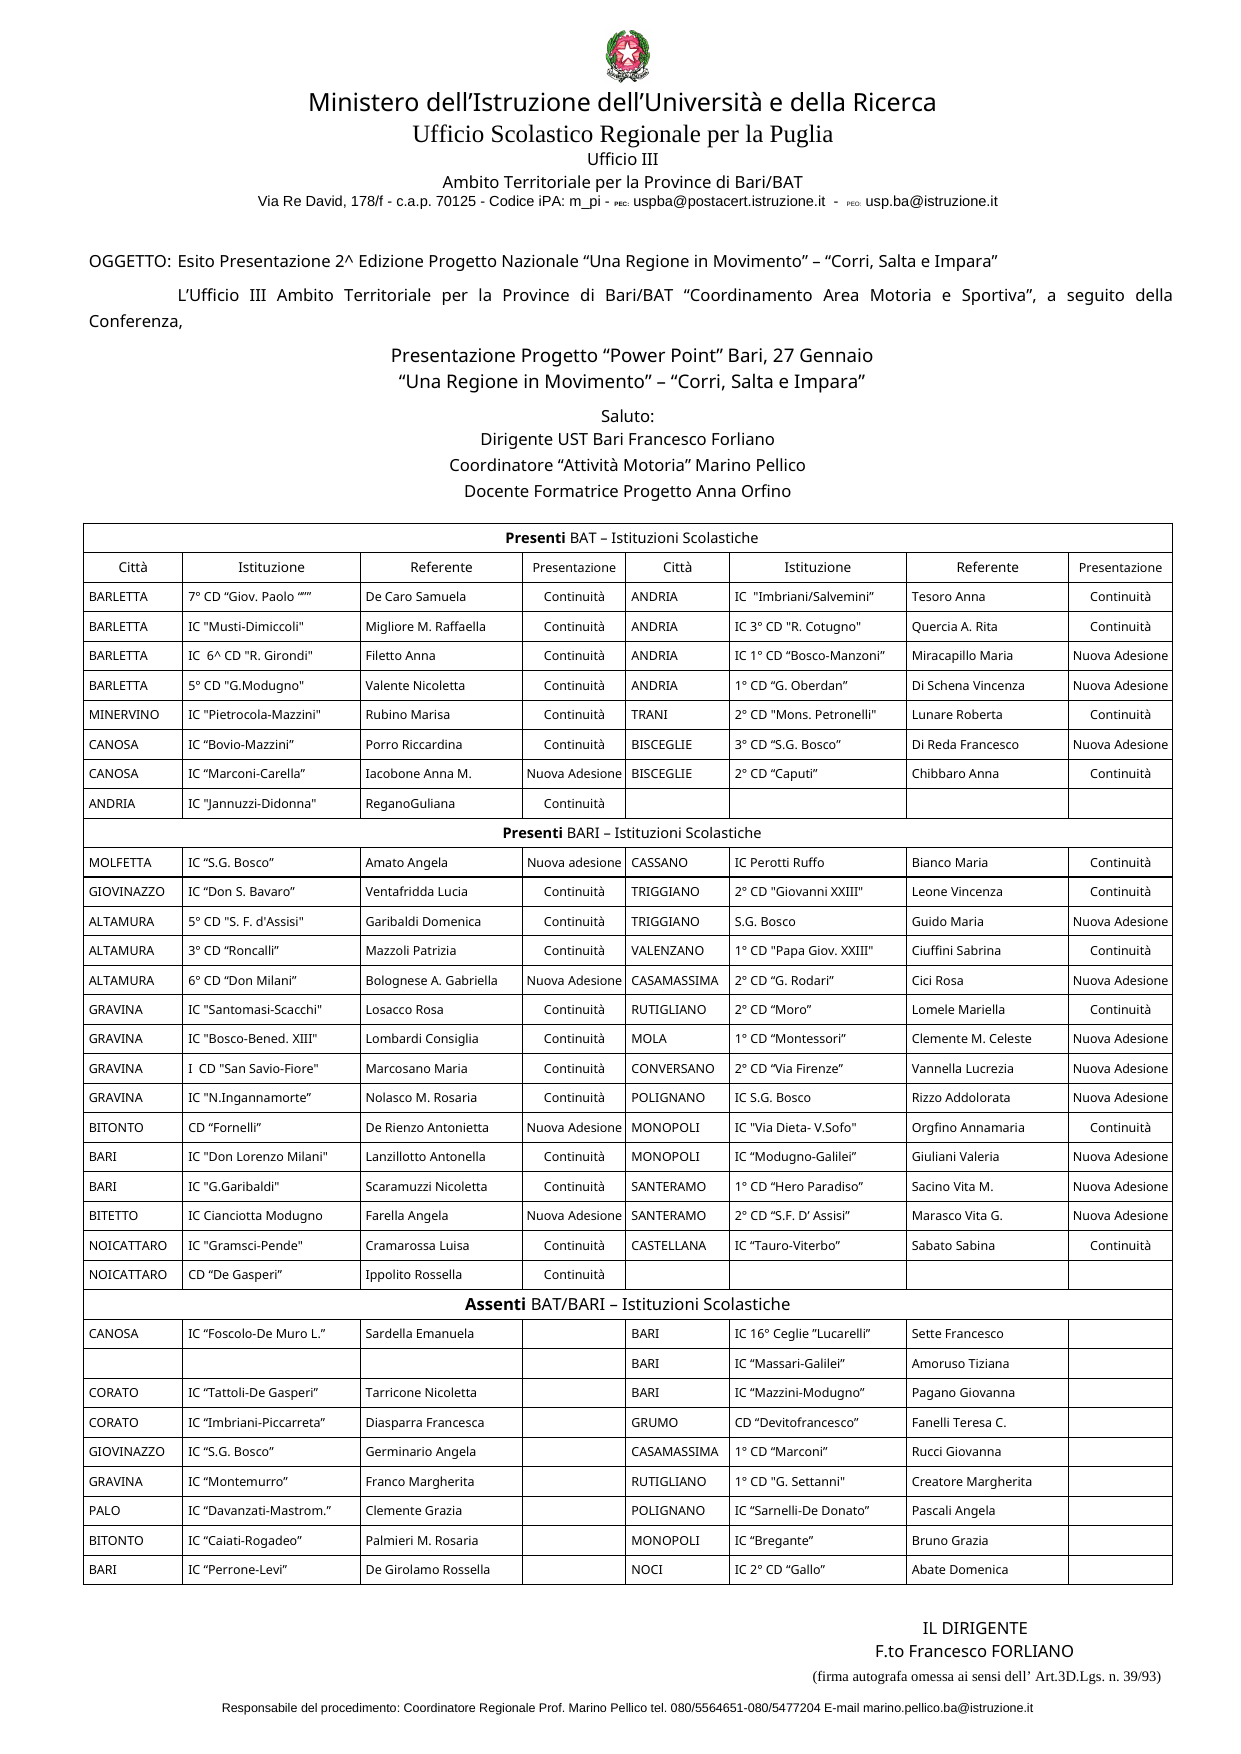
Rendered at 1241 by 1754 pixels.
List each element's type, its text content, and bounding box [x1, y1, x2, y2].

table_cell Abate Domenica [907, 1556, 1068, 1584]
table_cell 1° CD "Papa Giov. XXIII" [730, 936, 906, 965]
table_cell TRANI [626, 701, 729, 729]
table_cell Continuità [1069, 848, 1172, 876]
table_cell CORATO [84, 1379, 182, 1407]
table_cell Valente Nicoletta [361, 671, 522, 699]
table_cell IC “Don S. Bavaro” [183, 878, 360, 906]
table_cell Pascali Angela [907, 1497, 1068, 1525]
table_cell Lanzillotto Antonella [361, 1143, 522, 1171]
table_cell Continuità [523, 671, 625, 699]
table_cell CONVERSANO [626, 1054, 729, 1083]
table_cell Amato Angela [361, 848, 522, 876]
table_cell MONOPOLI [626, 1113, 729, 1142]
table_cell Rucci Giovanna [907, 1438, 1068, 1466]
table_cell IC “Massari-Galilei” [730, 1349, 906, 1378]
table_cell IC 3° CD "R. Cotugno" [730, 612, 906, 641]
table_cell ANDRIA [626, 583, 729, 611]
table_cell Continuità [1069, 1231, 1172, 1260]
table_cell Di Schena Vincenza [907, 671, 1068, 699]
table_cell Nuova Adesione [1069, 1202, 1172, 1230]
table_cell 1° CD “G. Oberdan” [730, 671, 906, 699]
table_cell 2° CD “Moro” [730, 995, 906, 1024]
table_cell Filetto Anna [361, 642, 522, 670]
table_cell 2° CD "Giovanni XXIII" [730, 878, 906, 906]
table_cell De Girolamo Rossella [361, 1556, 522, 1584]
table_cell Continuità [523, 936, 625, 965]
table_cell CD “De Gasperi” [183, 1261, 360, 1289]
table_cell BARLETTA [84, 583, 182, 611]
table_cell Nuova Adesione [1069, 966, 1172, 994]
table_cell GRAVINA [84, 1467, 182, 1496]
table_cell De Rienzo Antonietta [361, 1113, 522, 1142]
table_cell 3° CD “S.G. Bosco” [730, 730, 906, 758]
table_cell ANDRIA [626, 612, 729, 641]
table_cell Continuità [523, 1084, 625, 1112]
table_cell IC “S.G. Bosco” [183, 848, 360, 876]
table_cell 1° CD “Hero Paradiso” [730, 1172, 906, 1201]
table_cell Continuità [1069, 583, 1172, 611]
table_cell IC “Perrone-Levi” [183, 1556, 360, 1584]
table_cell NOICATTARO [84, 1261, 182, 1289]
table_cell [1069, 789, 1172, 817]
table_cell CD “Fornelli” [183, 1113, 360, 1142]
table_cell IC "Don Lorenzo Milani" [183, 1143, 360, 1171]
table_cell Sette Francesco [907, 1320, 1068, 1348]
table_cell CASSANO [626, 848, 729, 876]
table_cell Continuità [523, 1172, 625, 1201]
table_cell NOCI [626, 1556, 729, 1584]
table_cell Continuità [1069, 1113, 1172, 1142]
table_cell Continuità [1069, 612, 1172, 641]
table_cell SANTERAMO [626, 1202, 729, 1230]
table_cell CASAMASSIMA [626, 1438, 729, 1466]
table_cell 6° CD “Don Milani” [183, 966, 360, 994]
table_cell Creatore Margherita [907, 1467, 1068, 1496]
text Dirigente UST Bari Francesco Forliano [89, 427, 1167, 450]
table_cell IC "G.Garibaldi" [183, 1172, 360, 1201]
table_cell [907, 789, 1068, 817]
table_cell [523, 1497, 625, 1525]
table_cell [361, 1349, 522, 1378]
table_cell BARLETTA [84, 612, 182, 641]
table_cell Istituzione [183, 553, 360, 582]
table_cell PALO [84, 1497, 182, 1525]
table_cell CANOSA [84, 760, 182, 788]
table_cell ALTAMURA [84, 936, 182, 965]
table_cell [523, 1320, 625, 1348]
table_cell I CD "San Savio-Fiore" [183, 1054, 360, 1083]
table_cell Chibbaro Anna [907, 760, 1068, 788]
table_cell Nuova Adesione [1069, 642, 1172, 670]
table_cell Assenti BAT/BARI – Istituzioni Scolastiche [84, 1290, 1172, 1319]
table_cell Guido Maria [907, 907, 1068, 935]
table_cell Referente [907, 553, 1068, 582]
table_cell Continuità [523, 995, 625, 1024]
table_cell [1069, 1379, 1172, 1407]
table_cell IC "Musti-Dimiccoli" [183, 612, 360, 641]
table_cell [523, 1379, 625, 1407]
table_cell Continuità [523, 730, 625, 758]
table_cell Mazzoli Patrizia [361, 936, 522, 965]
table_cell TRIGGIANO [626, 907, 729, 935]
table_cell Tarricone Nicoletta [361, 1379, 522, 1407]
table_cell Migliore M. Raffaella [361, 612, 522, 641]
table_cell 7° CD “Giov. Paolo “”” [183, 583, 360, 611]
table_cell [1069, 1526, 1172, 1554]
table_cell IC "Via Dieta- V.Sofo" [730, 1113, 906, 1142]
table_cell Continuità [523, 642, 625, 670]
table_cell BITONTO [84, 1526, 182, 1554]
table_cell Continuità [523, 1143, 625, 1171]
table_cell Tesoro Anna [907, 583, 1068, 611]
table_cell Fanelli Teresa C. [907, 1408, 1068, 1437]
table_cell BARI [626, 1379, 729, 1407]
table_cell IC 1° CD “Bosco-Manzoni” [730, 642, 906, 670]
table_cell IC Perotti Ruffo [730, 848, 906, 876]
table_cell Nuova Adesione [1069, 1054, 1172, 1083]
table_cell IC “Tattoli-De Gasperi” [183, 1379, 360, 1407]
table_cell Losacco Rosa [361, 995, 522, 1024]
table_cell BARI [626, 1349, 729, 1378]
table_cell Continuità [1069, 936, 1172, 965]
table_cell Nuova Adesione [523, 1113, 625, 1142]
table_cell Cramarossa Luisa [361, 1231, 522, 1260]
table_cell Amoruso Tiziana [907, 1349, 1068, 1378]
table_cell TRIGGIANO [626, 878, 729, 906]
table_cell IC "Bosco-Bened. XIII" [183, 1025, 360, 1053]
table_cell Clemente Grazia [361, 1497, 522, 1525]
table_cell IC "Gramsci-Pende" [183, 1231, 360, 1260]
table_cell S.G. Bosco [730, 907, 906, 935]
table_cell Sacino Vita M. [907, 1172, 1068, 1201]
table_cell [523, 1408, 625, 1437]
table_cell IC "Jannuzzi-Didonna" [183, 789, 360, 817]
table_cell BARI [84, 1172, 182, 1201]
table_cell Iacobone Anna M. [361, 760, 522, 788]
table_cell Lunare Roberta [907, 701, 1068, 729]
table_cell Continuità [1069, 878, 1172, 906]
table_cell 2° CD “Via Firenze” [730, 1054, 906, 1083]
text Coordinatore “Attività Motoria” Marino Pellico [89, 453, 1167, 476]
table_cell IC “Bregante” [730, 1526, 906, 1554]
table_cell Giuliani Valeria [907, 1143, 1068, 1171]
table_cell GRAVINA [84, 995, 182, 1024]
table_cell Continuità [1069, 701, 1172, 729]
picture [604, 29, 651, 85]
table_cell GRAVINA [84, 1025, 182, 1053]
table_cell IC “Foscolo-De Muro L.” [183, 1320, 360, 1348]
table_cell [626, 789, 729, 817]
table_cell MONOPOLI [626, 1143, 729, 1171]
table_cell 2° CD "Mons. Petronelli" [730, 701, 906, 729]
table_cell NOICATTARO [84, 1231, 182, 1260]
table_cell Continuità [523, 612, 625, 641]
table_cell [1069, 1261, 1172, 1289]
table_cell Di Reda Francesco [907, 730, 1068, 758]
table_cell 5° CD "G.Modugno" [183, 671, 360, 699]
table_cell MINERVINO [84, 701, 182, 729]
table_cell Istituzione [730, 553, 906, 582]
table_cell MONOPOLI [626, 1526, 729, 1554]
table_cell Marcosano Maria [361, 1054, 522, 1083]
table_cell Referente [361, 553, 522, 582]
table_cell Bruno Grazia [907, 1526, 1068, 1554]
table_cell Continuità [523, 583, 625, 611]
table_cell IC "Pietrocola-Mazzini" [183, 701, 360, 729]
table_cell SANTERAMO [626, 1172, 729, 1201]
table_cell Bianco Maria [907, 848, 1068, 876]
text (firma autografa omessa ai sensi dell’ Art.3D.Lgs. n. 39/93) [89, 1668, 1175, 1684]
table_cell RUTIGLIANO [626, 1467, 729, 1496]
table_cell 3° CD “Roncalli” [183, 936, 360, 965]
table_cell BARLETTA [84, 671, 182, 699]
table_cell Ippolito Rossella [361, 1261, 522, 1289]
table_cell CD “Devitofrancesco” [730, 1408, 906, 1437]
table_cell Nuova Adesione [523, 760, 625, 788]
table_cell Rizzo Addolorata [907, 1084, 1068, 1112]
table_cell IC “Modugno-Galilei” [730, 1143, 906, 1171]
table_cell BARI [626, 1320, 729, 1348]
table_cell [1069, 1556, 1172, 1584]
table_cell Nuova Adesione [1069, 1025, 1172, 1053]
table_cell Ventafridda Lucia [361, 878, 522, 906]
table_cell [523, 1526, 625, 1554]
table_cell BITONTO [84, 1113, 182, 1142]
table_cell ANDRIA [626, 642, 729, 670]
table_cell Presentazione [1069, 553, 1172, 582]
table_cell 2° CD “S.F. D’ Assisi” [730, 1202, 906, 1230]
table_cell Continuità [523, 1054, 625, 1083]
table_cell Palmieri M. Rosaria [361, 1526, 522, 1554]
table_cell [523, 1349, 625, 1378]
table_cell BITETTO [84, 1202, 182, 1230]
table_cell IC “Caiati-Rogadeo” [183, 1526, 360, 1554]
table_cell [730, 1261, 906, 1289]
table_cell Bolognese A. Gabriella [361, 966, 522, 994]
table_cell IC “Tauro-Viterbo” [730, 1231, 906, 1260]
table_cell IC “Sarnelli-De Donato” [730, 1497, 906, 1525]
table_cell Leone Vincenza [907, 878, 1068, 906]
table_cell IC S.G. Bosco [730, 1084, 906, 1112]
table_cell POLIGNANO [626, 1084, 729, 1112]
table_cell BARI [84, 1556, 182, 1584]
table_cell IC “Davanzati-Mastrom.” [183, 1497, 360, 1525]
table_cell Diasparra Francesca [361, 1408, 522, 1437]
table_cell Farella Angela [361, 1202, 522, 1230]
table_cell Rubino Marisa [361, 701, 522, 729]
table_cell BARLETTA [84, 642, 182, 670]
table_cell Marasco Vita G. [907, 1202, 1068, 1230]
table_cell Cici Rosa [907, 966, 1068, 994]
table_cell CORATO [84, 1408, 182, 1437]
table_cell CANOSA [84, 730, 182, 758]
text Saluto: [89, 405, 1167, 427]
table_cell 1° CD “Marconi” [730, 1438, 906, 1466]
table_cell 1° CD “Montessori” [730, 1025, 906, 1053]
table_cell Continuità [1069, 760, 1172, 788]
table_cell Vannella Lucrezia [907, 1054, 1068, 1083]
table_cell MOLA [626, 1025, 729, 1053]
table_cell RUTIGLIANO [626, 995, 729, 1024]
text F.to Francesco FORLIANO [89, 1639, 1167, 1662]
table_cell BISCEGLIE [626, 760, 729, 788]
table_cell GIOVINAZZO [84, 878, 182, 906]
table_cell IC “Mazzini-Modugno” [730, 1379, 906, 1407]
table_cell Porro Riccardina [361, 730, 522, 758]
table_cell Nuova Adesione [1069, 730, 1172, 758]
table_cell IC “Montemurro” [183, 1467, 360, 1496]
table_cell [84, 1349, 182, 1378]
table_cell [523, 1438, 625, 1466]
table_cell ANDRIA [84, 789, 182, 817]
table_cell De Caro Samuela [361, 583, 522, 611]
table_cell Nuova Adesione [523, 1202, 625, 1230]
table_cell Presenti BARI – Istituzioni Scolastiche [84, 819, 1172, 847]
text Docente Formatrice Progetto Anna Orfino [89, 479, 1167, 502]
table_cell GRUMO [626, 1408, 729, 1437]
table_cell Lomele Mariella [907, 995, 1068, 1024]
table_cell GRAVINA [84, 1054, 182, 1083]
table_cell BISCEGLIE [626, 730, 729, 758]
table_cell Germinario Angela [361, 1438, 522, 1466]
table_cell POLIGNANO [626, 1497, 729, 1525]
table_cell Continuità [523, 789, 625, 817]
table_cell [1069, 1438, 1172, 1466]
table_cell 1° CD "G. Settanni" [730, 1467, 906, 1496]
table_cell BARI [84, 1143, 182, 1171]
table_cell IC “Imbriani-Piccarreta” [183, 1408, 360, 1437]
table_header Presenti BAT – Istituzioni Scolastiche [84, 524, 1172, 552]
table_cell Nuova Adesione [523, 966, 625, 994]
table_cell Franco Margherita [361, 1467, 522, 1496]
table_cell Continuità [523, 1261, 625, 1289]
table_cell Orgfino Annamaria [907, 1113, 1068, 1142]
table_cell [730, 789, 906, 817]
table_cell VALENZANO [626, 936, 729, 965]
table_cell ALTAMURA [84, 907, 182, 935]
table_cell Nuova Adesione [1069, 671, 1172, 699]
table_cell Pagano Giovanna [907, 1379, 1068, 1407]
table_cell Città [626, 553, 729, 582]
table_cell [907, 1261, 1068, 1289]
table_cell IC “Bovio-Mazzini” [183, 730, 360, 758]
table_cell IC "Santomasi-Scacchi" [183, 995, 360, 1024]
table_cell ALTAMURA [84, 966, 182, 994]
table_cell [626, 1261, 729, 1289]
table_cell IC "Imbriani/Salvemini” [730, 583, 906, 611]
table_cell Continuità [1069, 995, 1172, 1024]
table_cell 2° CD “G. Rodari” [730, 966, 906, 994]
table_cell Nuova Adesione [1069, 1084, 1172, 1112]
table_cell Sardella Emanuela [361, 1320, 522, 1348]
table_cell [1069, 1320, 1172, 1348]
table_cell [1069, 1349, 1172, 1378]
table_cell IC 2° CD “Gallo” [730, 1556, 906, 1584]
table_cell IC “S.G. Bosco” [183, 1438, 360, 1466]
table_cell Nuova Adesione [1069, 907, 1172, 935]
table_cell CANOSA [84, 1320, 182, 1348]
table_cell MOLFETTA [84, 848, 182, 876]
table_cell IC 6^ CD "R. Girondi" [183, 642, 360, 670]
table_cell [183, 1349, 360, 1378]
table_cell Nuova Adesione [1069, 1172, 1172, 1201]
table_cell Nolasco M. Rosaria [361, 1084, 522, 1112]
table_cell [1069, 1408, 1172, 1437]
text “Una Regione in Movimento” – “Corri, Salta e Impara” [89, 368, 1175, 393]
table_cell [1069, 1467, 1172, 1496]
table_cell ANDRIA [626, 671, 729, 699]
table_cell ReganoGuliana [361, 789, 522, 817]
table_cell Continuità [523, 701, 625, 729]
table_cell Continuità [523, 907, 625, 935]
table_cell [523, 1467, 625, 1496]
text IL DIRIGENTE [89, 1616, 1176, 1639]
table_cell Lombardi Consiglia [361, 1025, 522, 1053]
table_cell Continuità [523, 1025, 625, 1053]
table_cell Clemente M. Celeste [907, 1025, 1068, 1053]
table_cell IC “Marconi-Carella” [183, 760, 360, 788]
table_cell Continuità [523, 878, 625, 906]
table_cell Scaramuzzi Nicoletta [361, 1172, 522, 1201]
table_cell Nuova Adesione [1069, 1143, 1172, 1171]
table_cell Città [84, 553, 182, 582]
text L’Ufficio III Ambito Territoriale per la Province di Bari/BAT “Coordinamento Area Motoria e Sportiva”, a seguito della Conferenza, [89, 284, 1175, 332]
table_cell GIOVINAZZO [84, 1438, 182, 1466]
table_cell CASTELLANA [626, 1231, 729, 1260]
table_cell [1069, 1497, 1172, 1525]
table_cell IC 16° Ceglie ”Lucarelli” [730, 1320, 906, 1348]
table_cell CASAMASSIMA [626, 966, 729, 994]
table_cell IC Cianciotta Modugno [183, 1202, 360, 1230]
table_cell Ciuffini Sabrina [907, 936, 1068, 965]
table_cell 2° CD “Caputi” [730, 760, 906, 788]
table_cell [523, 1556, 625, 1584]
table_cell GRAVINA [84, 1084, 182, 1112]
text OGGETTO: Esito Presentazione 2^ Edizione Progetto Nazionale “Una Regione in Movimento” – “Corri, Salta e Impara” [89, 250, 1175, 272]
table_cell Continuità [523, 1231, 625, 1260]
table_cell Sabato Sabina [907, 1231, 1068, 1260]
table_cell Miracapillo Maria [907, 642, 1068, 670]
table_cell Nuova adesione [523, 848, 625, 876]
table_cell Quercia A. Rita [907, 612, 1068, 641]
table_cell IC "N.Ingannamorte” [183, 1084, 360, 1112]
text Presentazione Progetto “Power Point” Bari, 27 Gennaio [89, 342, 1175, 368]
table_cell Presentazione [523, 553, 625, 582]
table_cell Garibaldi Domenica [361, 907, 522, 935]
table_cell 5° CD "S. F. d'Assisi" [183, 907, 360, 935]
